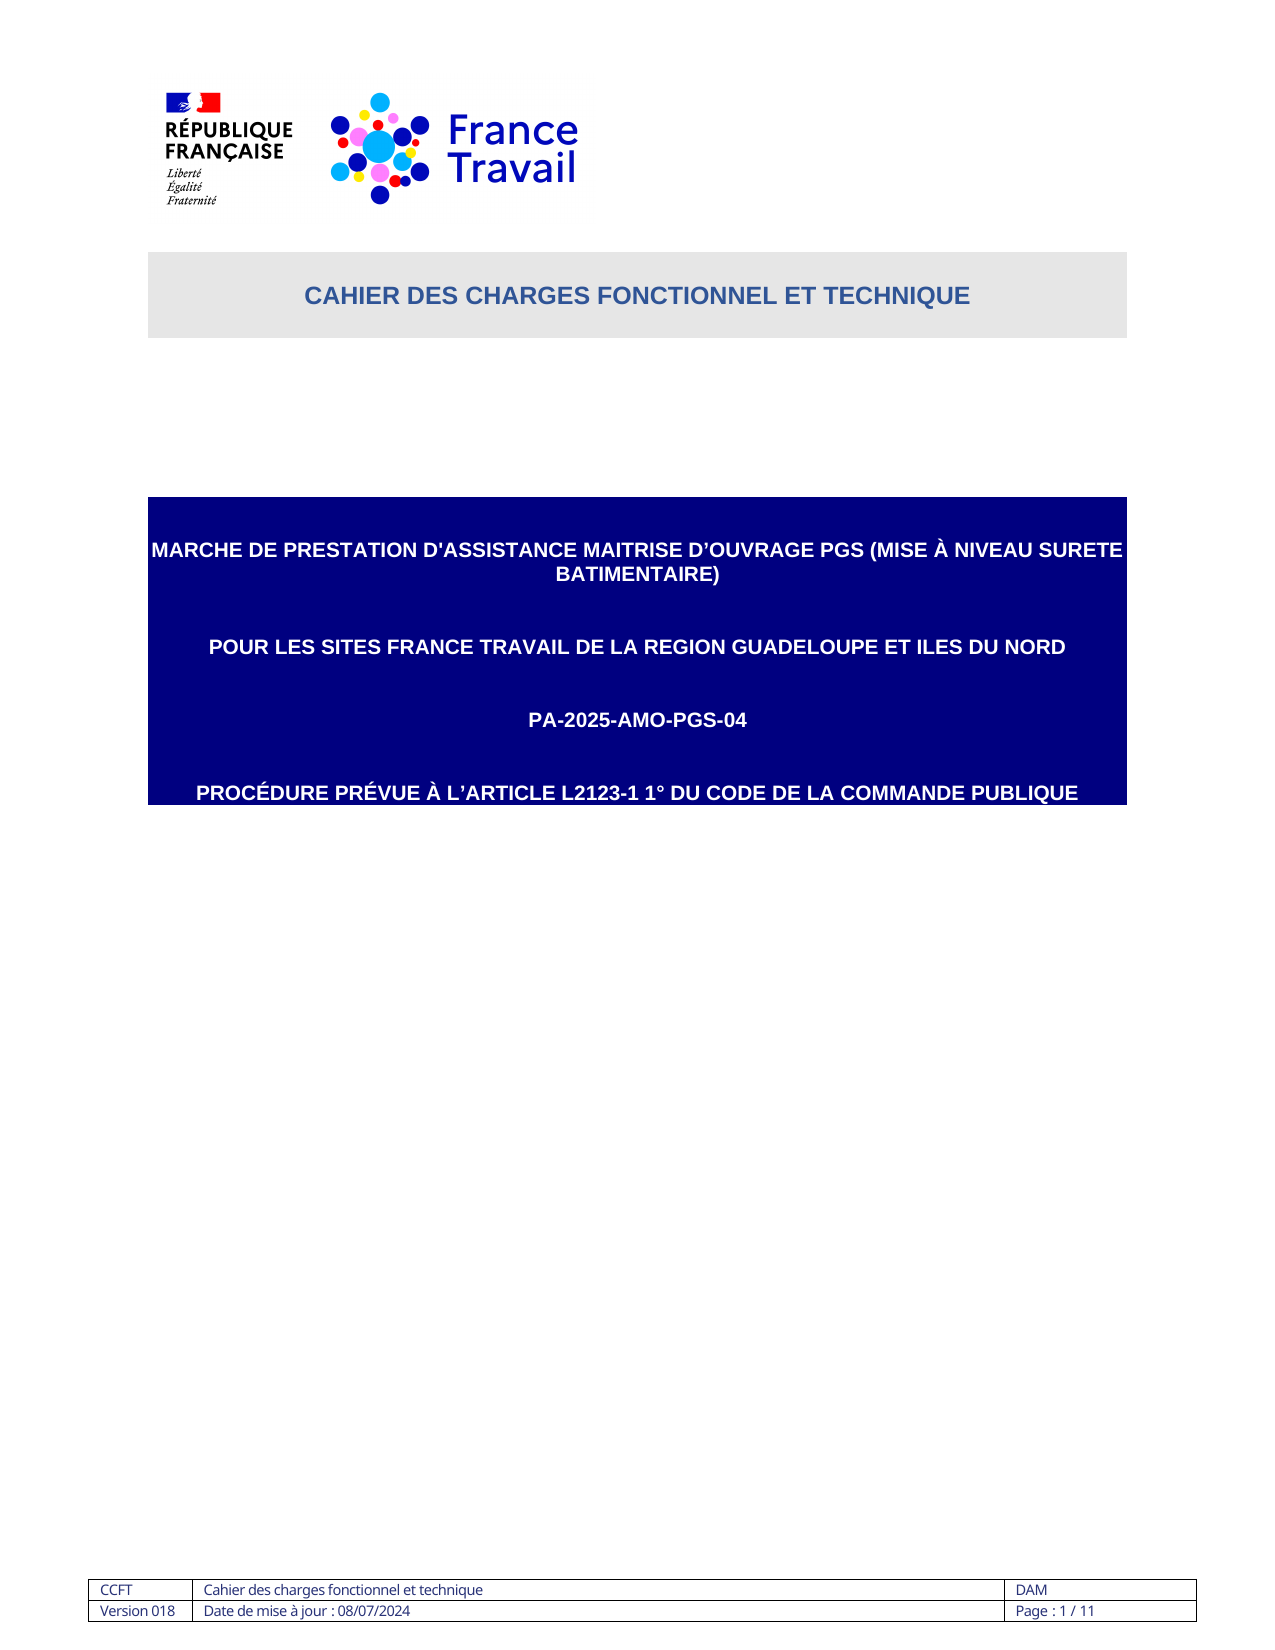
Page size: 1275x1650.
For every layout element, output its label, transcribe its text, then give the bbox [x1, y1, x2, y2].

text Procédure prévue à l’article L2123-1 1° du code de la commande publique [148, 781, 1127, 805]
text PA-2025-AMO-PGS-04 [148, 708, 1127, 732]
text MARCHE DE PRESTATION D'ASSISTANCE MAITRISE D’OUVRAGE PGS (Mise à niveau surete batimentaire) [148, 538, 1127, 586]
text POUR LES SITES France TRAVAIL DE LA REGION GUADELOUPE ET ILES DU NORD [148, 635, 1127, 659]
picture [147, 73, 597, 224]
text Cahier des charges fonctionnel et technique [148, 281, 1127, 310]
